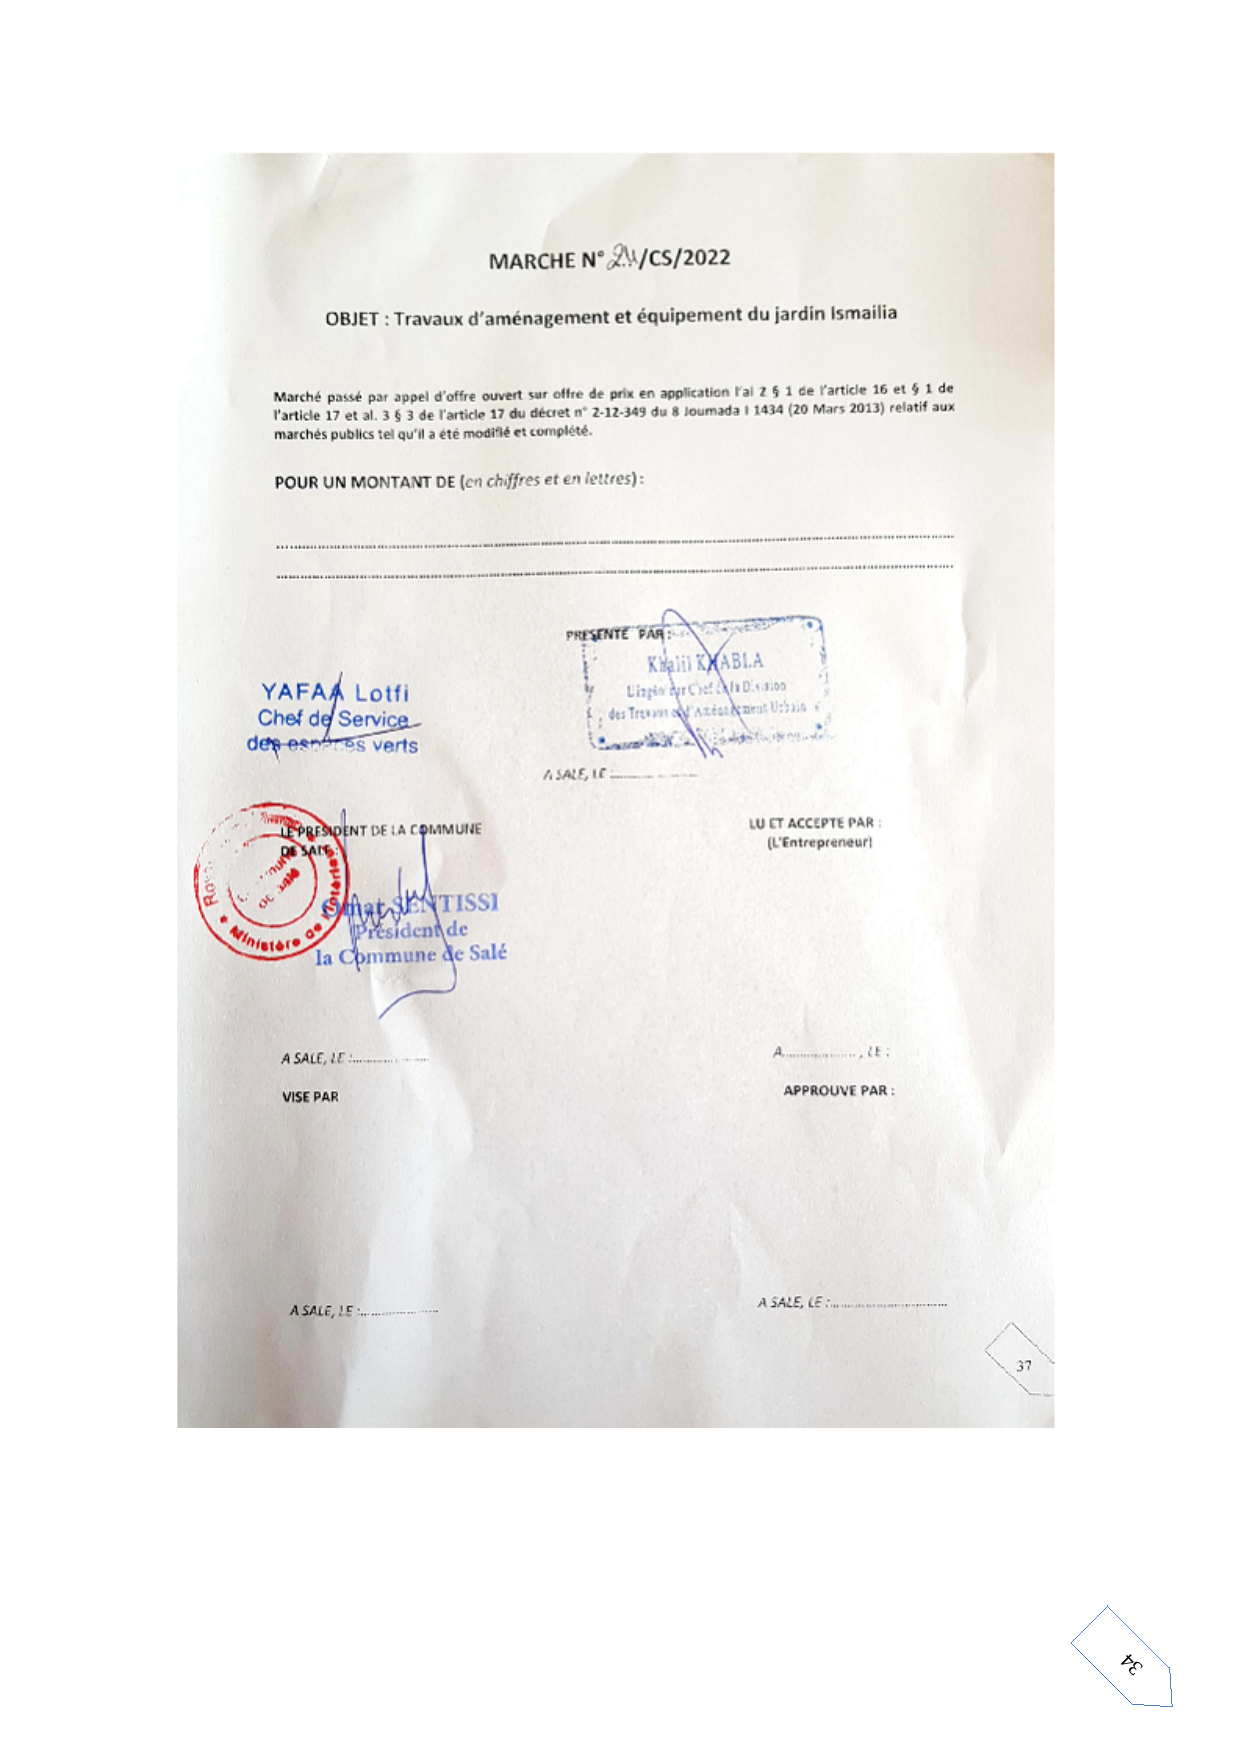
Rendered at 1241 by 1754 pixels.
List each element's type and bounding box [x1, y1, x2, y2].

picture [177, 147, 1064, 1428]
